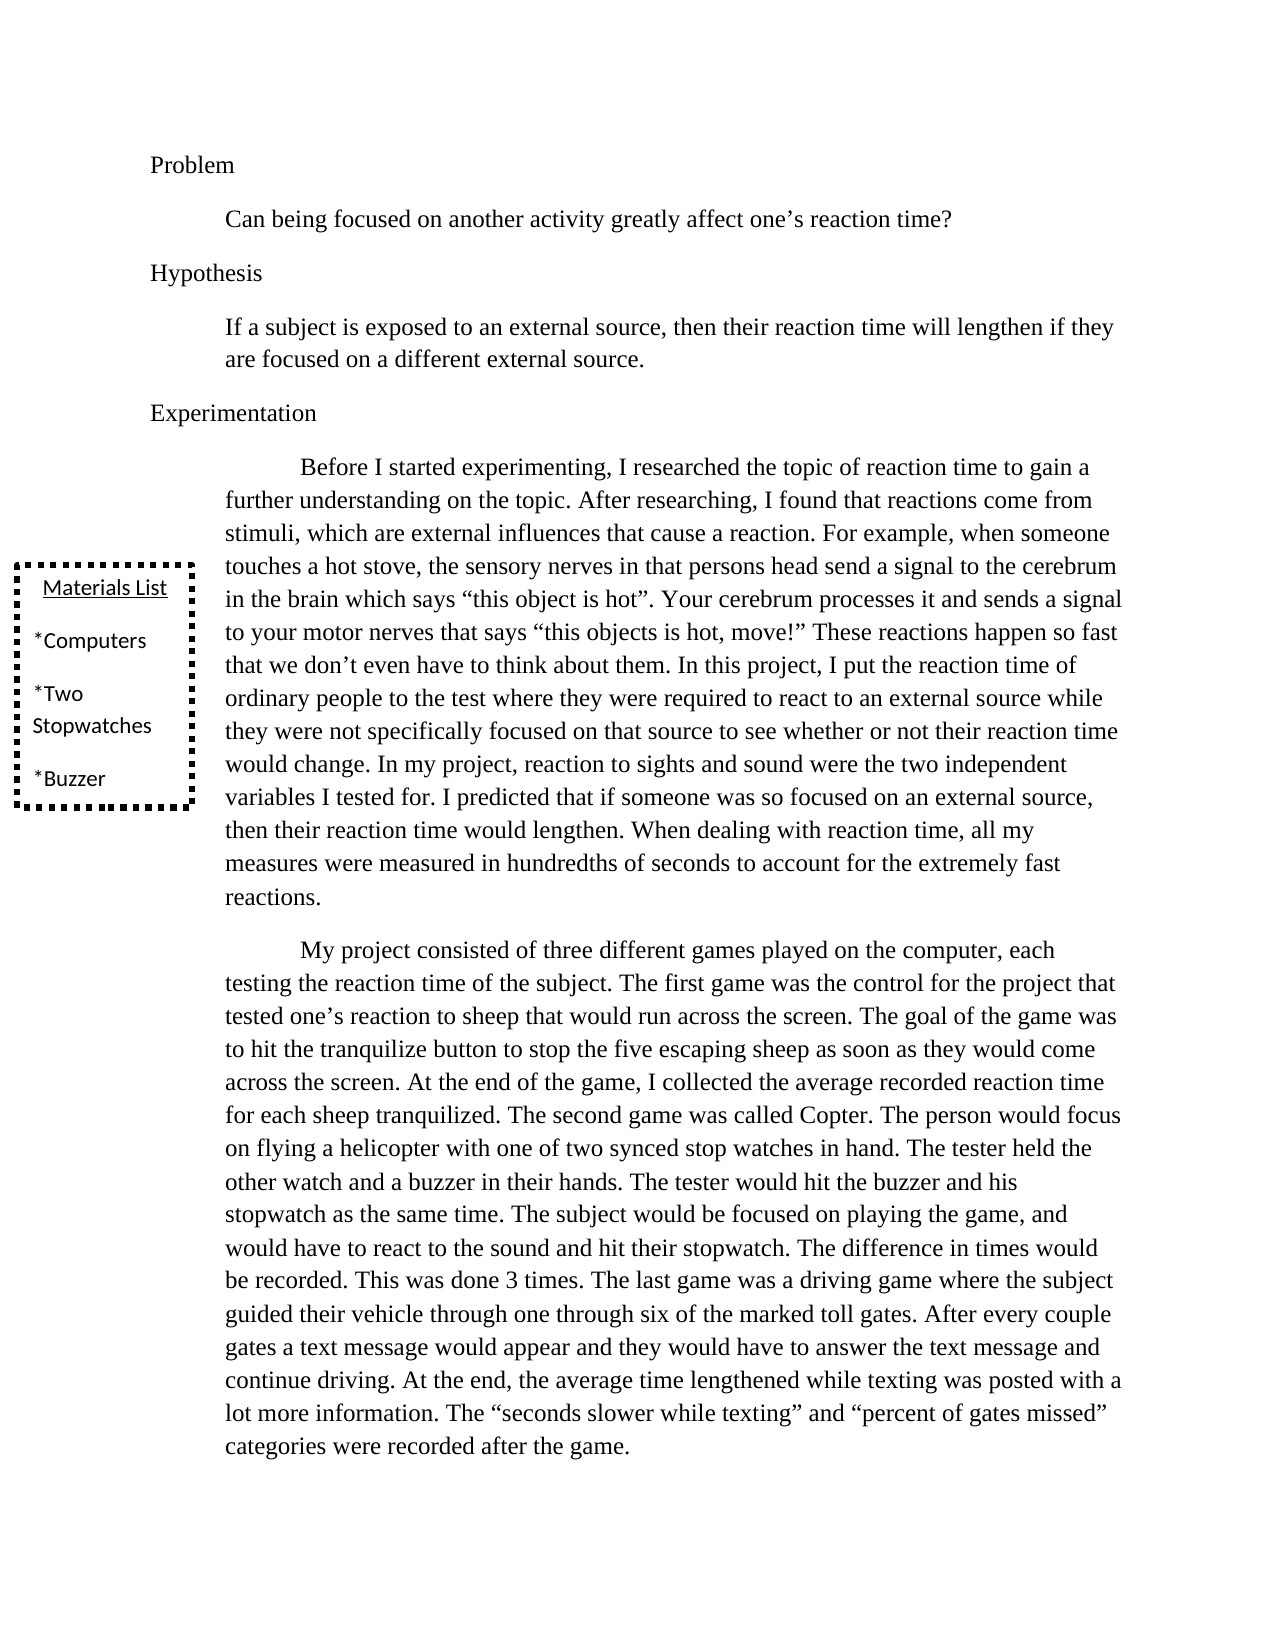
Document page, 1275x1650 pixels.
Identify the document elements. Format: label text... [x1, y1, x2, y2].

text Before I started experimenting, I researched the topic of reaction time to gain a further understanding on the topic. After researching, I found that reactions come from stimuli, which are external influences that cause a reaction. For example, when someone touches a hot stove, the sensory nerves in that persons head send a signal to the cerebrum in the brain which says “this object is hot”. Your cerebrum processes it and sends a signal to your motor nerves that says “this objects is hot, move!” These reactions happen so fast that we don’t even have to think about them. In this project, I put the reaction time of ordinary people to the test where they were required to react to an external source while they were not specifically focused on that source to see whether or not their reaction time would change. In my project, reaction to sights and sound were the two independent variables I tested for. I predicted that if someone was so focused on an external source, then their reaction time would lengthen. When dealing with reaction time, all my measures were measured in hundredths of seconds to account for the extremely fast reactions. [225, 452, 1125, 910]
text Can being focused on another activity greatly affect one’s reaction time? [150, 204, 1125, 233]
text My project consisted of three different games played on the computer, each testing the reaction time of the subject. The first game was the control for the project that tested one’s reaction to sheep that would run across the screen. The goal of the game was to hit the tranquilize button to stop the five escaping sheep as soon as they would come across the screen. At the end of the game, I collected the average recorded reaction time for each sheep tranquilized. The second game was called Copter. The person would focus on flying a helicopter with one of two synced stop watches in hand. The tester held the other watch and a buzzer in their hands. The tester would hit the buzzer and his stopwatch as the same time. The subject would be focused on playing the game, and would have to react to the sound and hit their stopwatch. The difference in times would be recorded. This was done 3 times. The last game was a driving game where the subject guided their vehicle through one through six of the marked toll gates. After every couple gates a text message would appear and they would have to answer the text message and continue driving. At the end, the average time lengthened while texting was posted with a lot more information. The “seconds slower while texting” and “percent of gates missed” categories were recorded after the game. [225, 935, 1125, 1459]
text If a subject is exposed to an external source, then their reaction time will lengthen if they are focused on a different external source. [225, 312, 1125, 373]
text Experimentation [150, 398, 1125, 427]
text Hypothesis [150, 258, 1125, 286]
text Problem [150, 150, 1125, 179]
